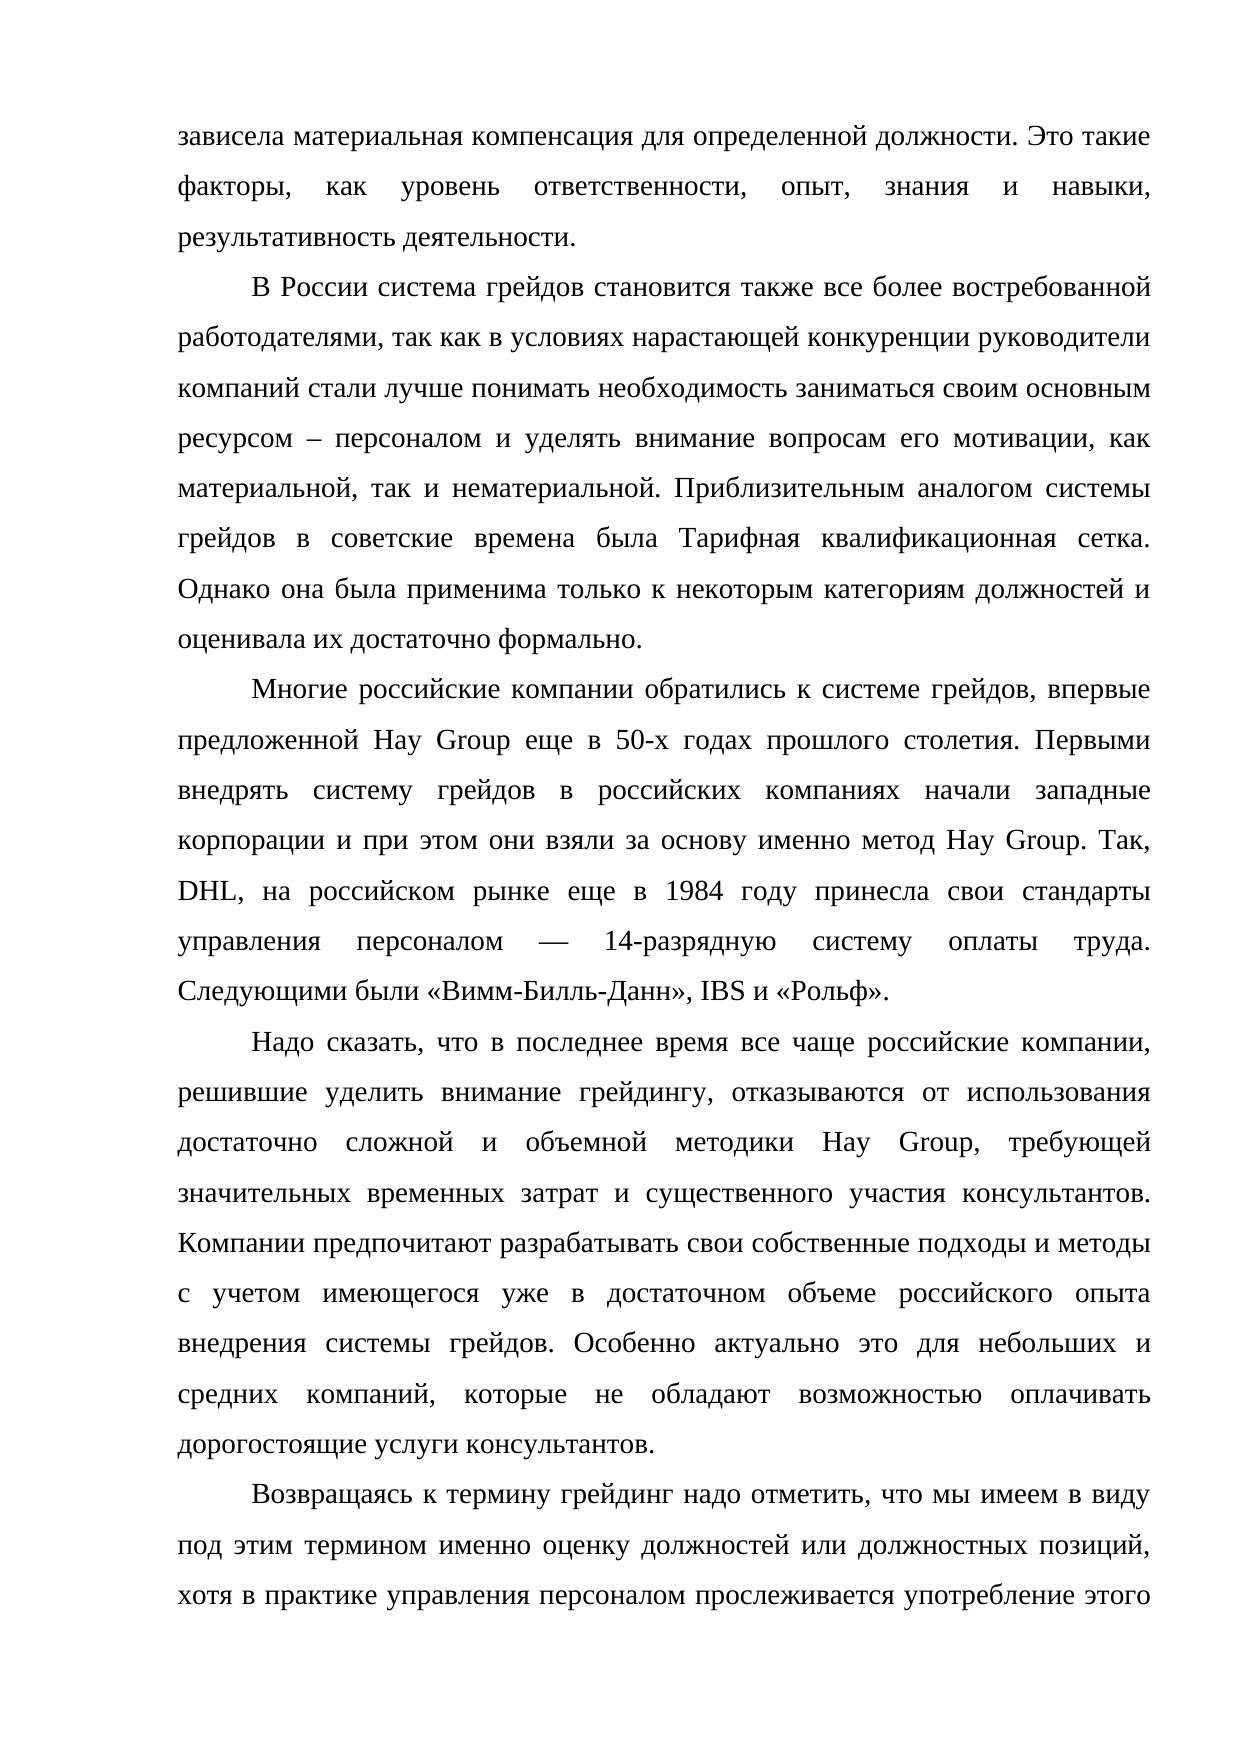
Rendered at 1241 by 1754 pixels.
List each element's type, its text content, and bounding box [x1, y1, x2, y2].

text Многие российские компании обратились к системе грейдов, впервые предложенной Hay Group еще в 50-х годах прошлого столетия. Первыми внедрять систему грейдов в российских компаниях начали западные корпорации и при этом они взяли за основу именно метод Hay Group. Так, DHL, на российском рынке еще в 1984 году принесла свои стандарты управления персоналом — 14-разрядную систему оплаты труда. Следующими были «Вимм-Билль-Данн», IBS и «Рольф». [177, 672, 1152, 1007]
text В России система грейдов становится также все более востребованной работодателями, так как в условиях нарастающей конкуренции руководители компаний стали лучше понимать необходимость заниматься своим основным ресурсом – персоналом и уделять внимание вопросам его мотивации, как материальной, так и нематериальной. Приблизительным аналогом системы грейдов в советские времена была Тарифная квалификационная сетка. Однако она была применима только к некоторым категориям должностей и оценивала их достаточно формально. [177, 269, 1152, 655]
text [177, 118, 1152, 252]
text Надо сказать, что в последнее время все чаще российские компании, решившие уделить внимание грейдингу, отказываются от использования достаточно сложной и объемной методики Hay Group, требующей значительных временных затрат и существенного участия консультантов. Компании предпочитают разрабатывать свои собственные подходы и методы с учетом имеющегося уже в достаточном объеме российского опыта внедрения системы грейдов. Особенно актуально это для небольших и средних компаний, которые не обладают возможностью оплачивать дорогостоящие услуги консультантов. [177, 1024, 1152, 1460]
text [177, 1477, 1152, 1611]
